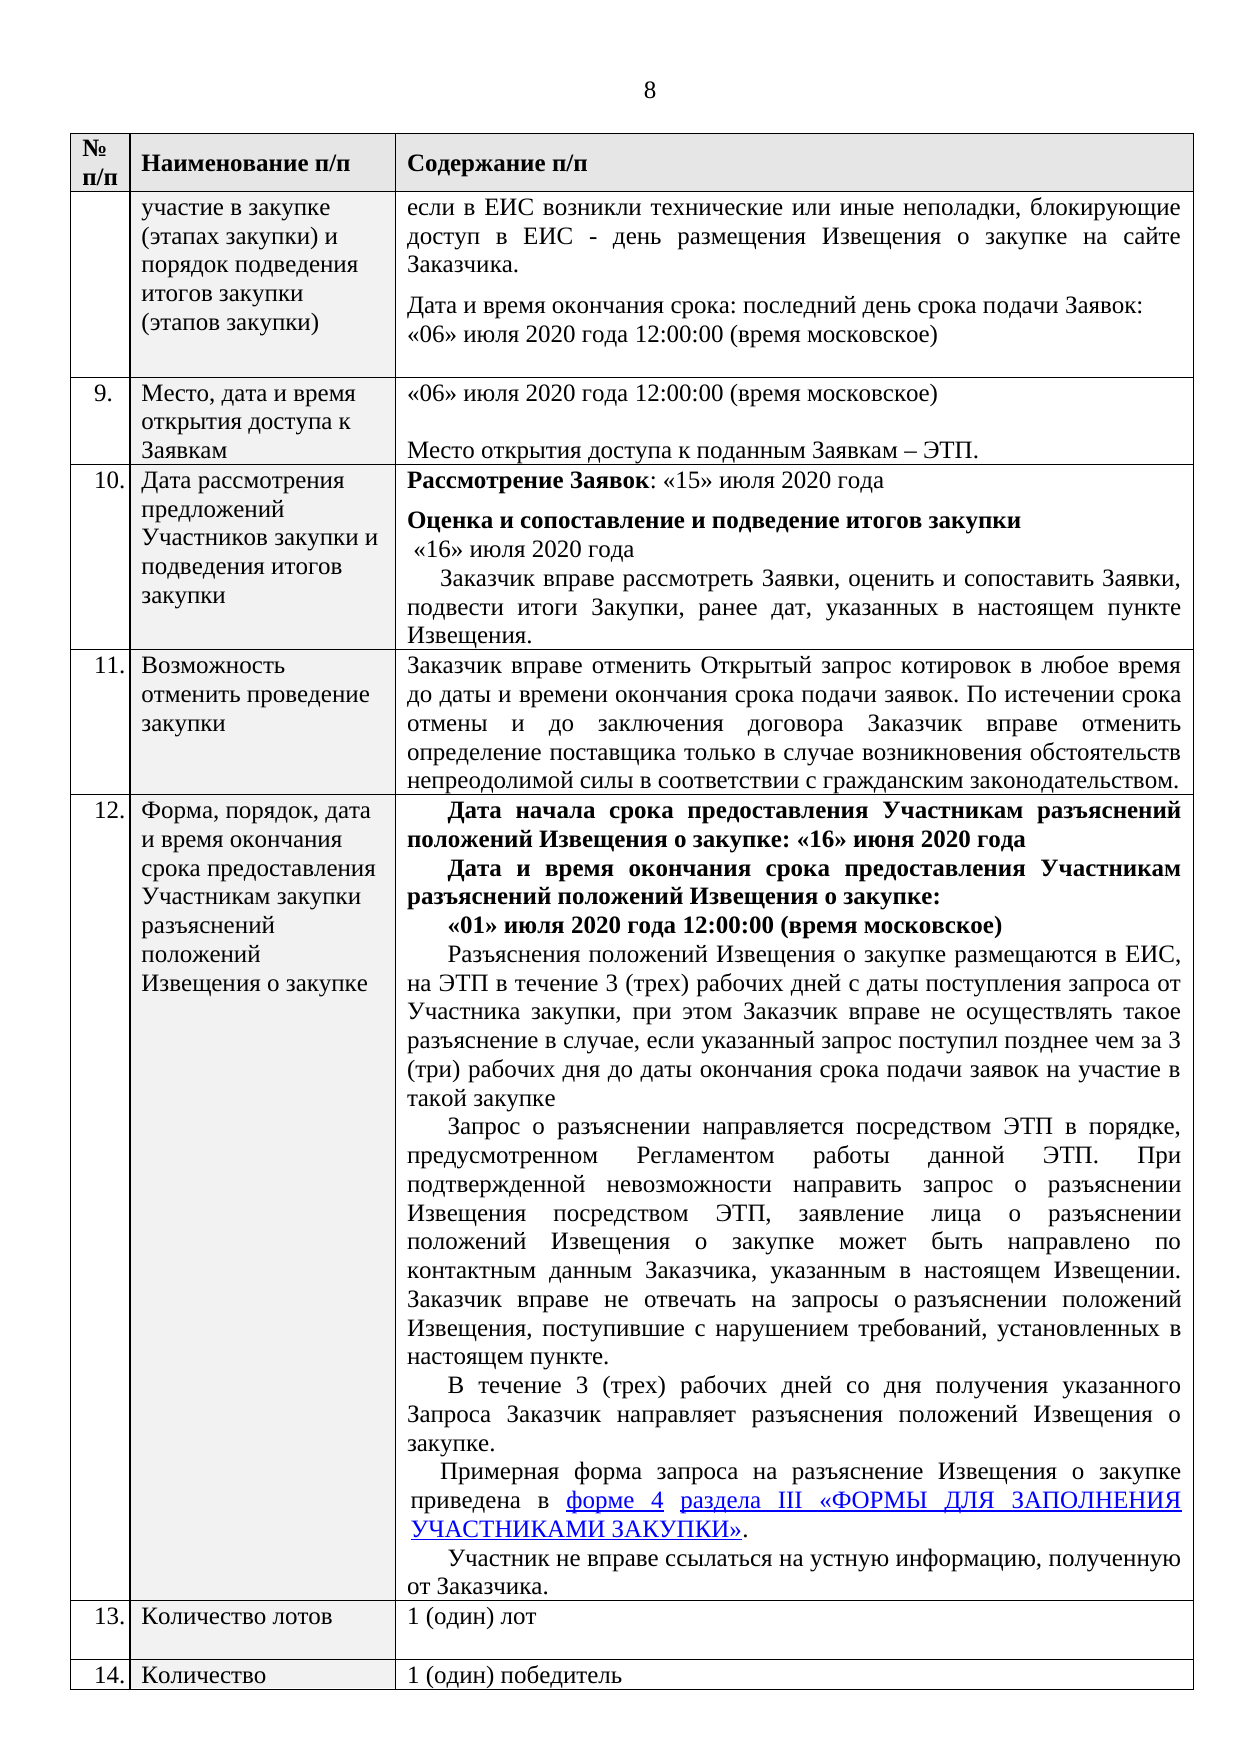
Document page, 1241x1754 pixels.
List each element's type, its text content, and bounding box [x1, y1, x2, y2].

table_cell Рассмотрение Заявок: Оценка и сопоставление и подведение итогов закупки Заказчик вправе рассмотреть Заявки, оценить и сопоставить Заявки, подвести итоги Закупки, ранее дат, указанных в настоящем пункте Извещения. [396, 465, 1193, 649]
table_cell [396, 192, 1193, 377]
table_cell Место, дата и время открытия доступа к Заявкам [131, 378, 395, 464]
table_cell 1 (один) победитель [396, 1660, 1193, 1688]
table_cell Возможность отменить проведение закупки [131, 650, 395, 794]
table_cell Заказчик вправе отменить Открытый запрос котировок в любое время до даты и времени окончания срока подачи заявок. По истечении срока отмены и до заключения договора Заказчик вправе отменить определение поставщика только в случае возникновения обстоятельств непреодолимой силы в соответствии с гражданским законодательством. [396, 650, 1193, 794]
table_header № п/п [71, 134, 129, 191]
table_cell Количество лотов [131, 1601, 395, 1659]
table_cell [71, 795, 129, 1600]
table_cell Дата рассмотрения предложений Участников закупки и подведения итогов закупки [131, 465, 395, 649]
table_cell Дата начала срока предоставления Участникам разъяснений положений Извещения о закупке: Дата и время окончания срока предоставления Участникам разъяснений положений Извещения о закупке: 12:00:00 (время московское) Разъяснения положений Извещения о закупке размещаются в ЕИС, на ЭТП в течение 3 (трех) рабочих дней с даты поступления запроса от Участника закупки, при этом Заказчик вправе не осуществлять такое разъяснение в случае, если указанный запрос поступил позднее чем за 3 (три) рабочих дня до даты окончания срока подачи заявок на участие в такой закупке Запрос о разъяснении направляется посредством ЭТП в порядке, предусмотренном Регламентом работы данной ЭТП. При подтвержденной невозможности направить запрос о разъяснении Извещения посредством ЭТП, заявление лица о разъяснении положений Извещения о закупке может быть направлено по контактным данным Заказчика, указанным в настоящем Извещении. Заказчик вправе не отвечать на запросы о разъяснении положений Извещения, поступившие с нарушением требований, установленных в настоящем пункте. В течение 3 (трех) рабочих дней со дня получения указанного Запроса Заказчик направляет разъяснения положений Извещения о закупке. Примерная форма запроса на разъяснение Извещения о закупке приведена в форме 4 раздела III «ФОРМЫ ДЛЯ ЗАПОЛНЕНИЯ УЧАСТНИКАМИ ЗАКУПКИ». Участник не вправе ссылаться на устную информацию, полученную от Заказчика. [396, 795, 1193, 1600]
table_cell [71, 1601, 129, 1659]
table_cell [71, 650, 129, 794]
table_cell [71, 192, 129, 377]
table_cell Форма, порядок, дата и время окончания срока предоставления Участникам закупки разъяснений положений Извещения о закупке [131, 795, 395, 1600]
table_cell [131, 192, 395, 377]
table_cell [71, 465, 129, 649]
table_header Содержание п/п [396, 134, 1193, 191]
table_cell [71, 378, 129, 464]
table_cell 12:00:00 (время московское) Место открытия доступа к поданным Заявкам – ЭТП. [396, 378, 1193, 464]
table_cell [71, 1660, 129, 1688]
table_cell 1 (один) лот [396, 1601, 1193, 1659]
table_header Наименование п/п [131, 134, 395, 191]
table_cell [131, 1660, 395, 1688]
